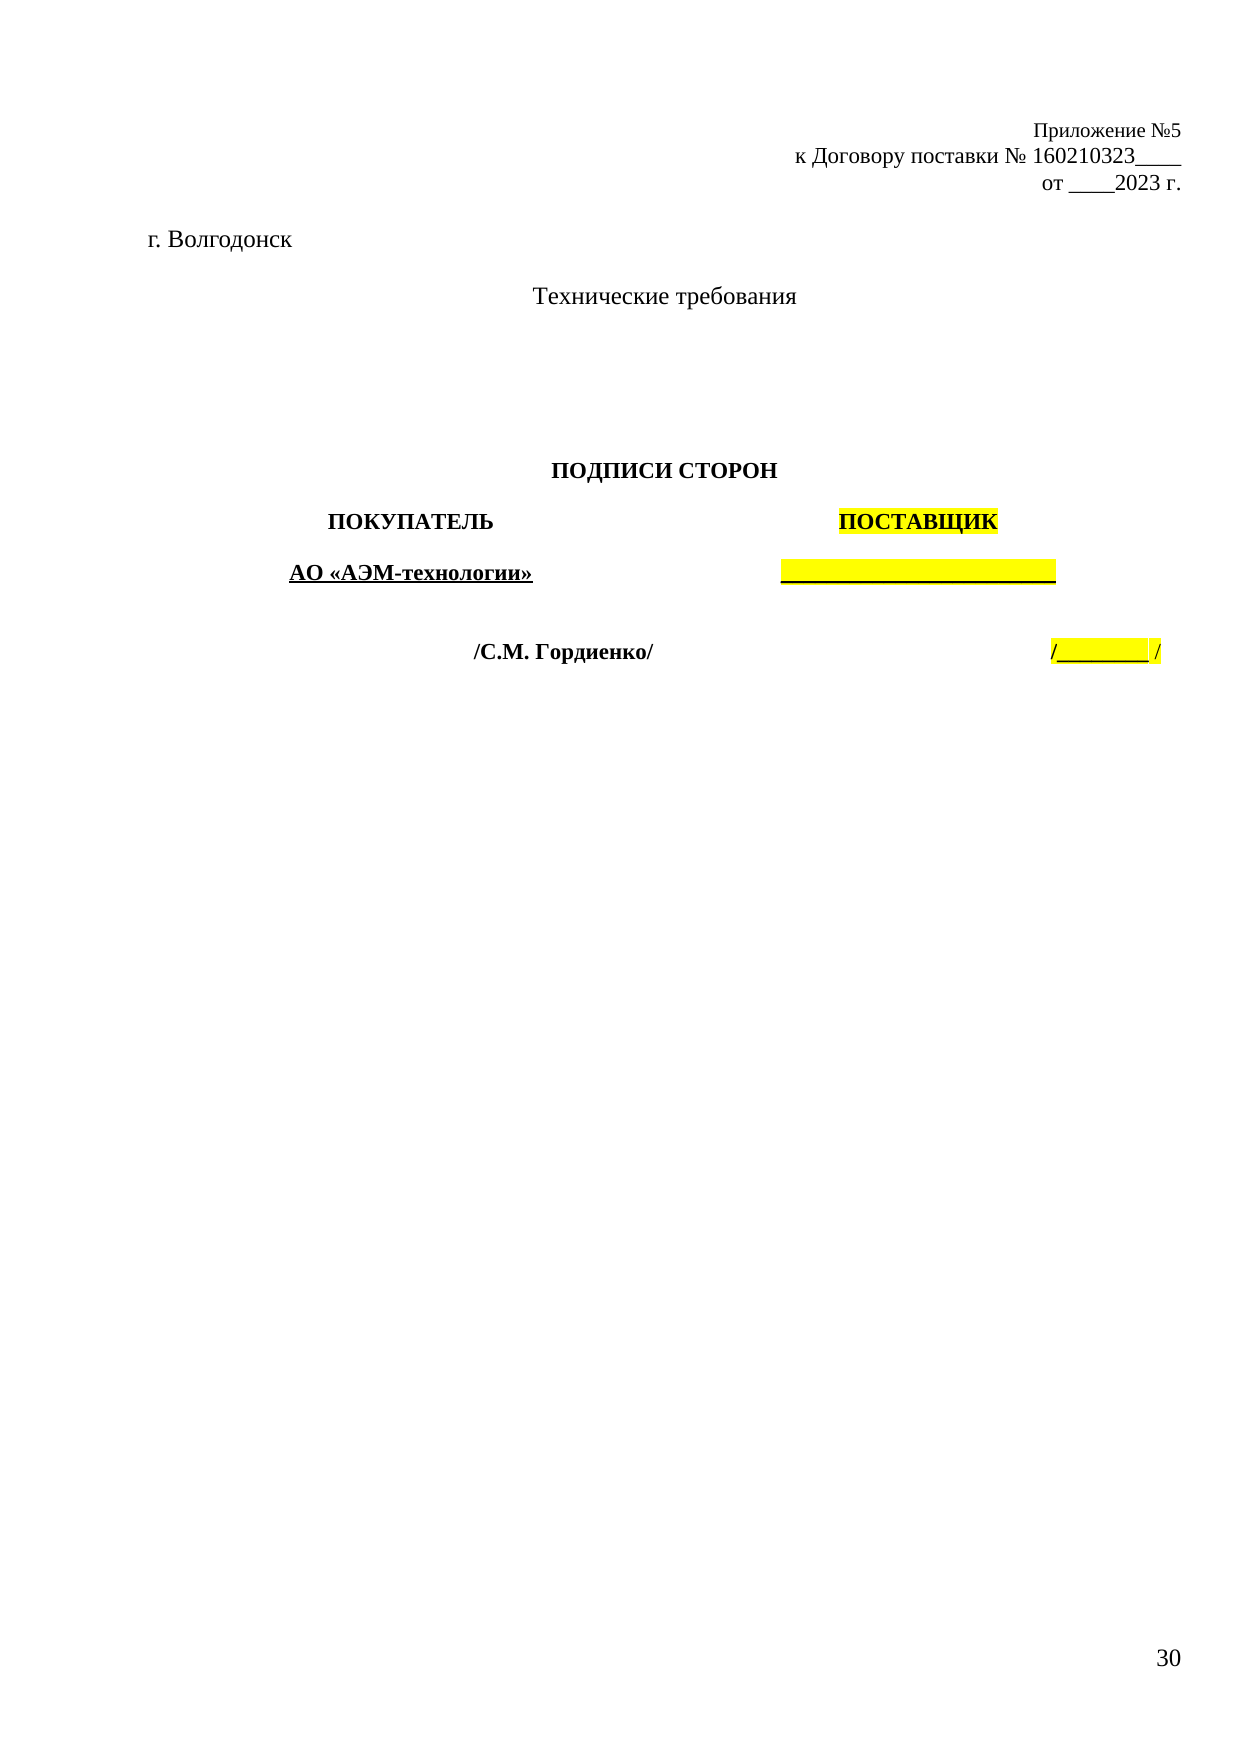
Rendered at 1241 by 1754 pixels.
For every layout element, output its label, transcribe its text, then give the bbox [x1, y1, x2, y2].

table_cell ________________________ /________ / [664, 553, 1172, 670]
text к Договору поставки № 160210323____ [148, 142, 1181, 168]
text г. Волгодонск [148, 224, 1181, 252]
text Приложение №5 [295, 118, 1181, 142]
table_cell ПОКУПАТЕЛЬ [157, 502, 664, 553]
text от ____2023 г. [148, 168, 1181, 195]
text Технические требования [148, 281, 1181, 310]
table_header ПОДПИСИ СТОРОН [157, 451, 1172, 502]
table_cell ПОСТАВЩИК [664, 502, 1172, 553]
table_cell АО «АЭМ-технологии» /С.М. Гордиенко/ [157, 553, 664, 670]
